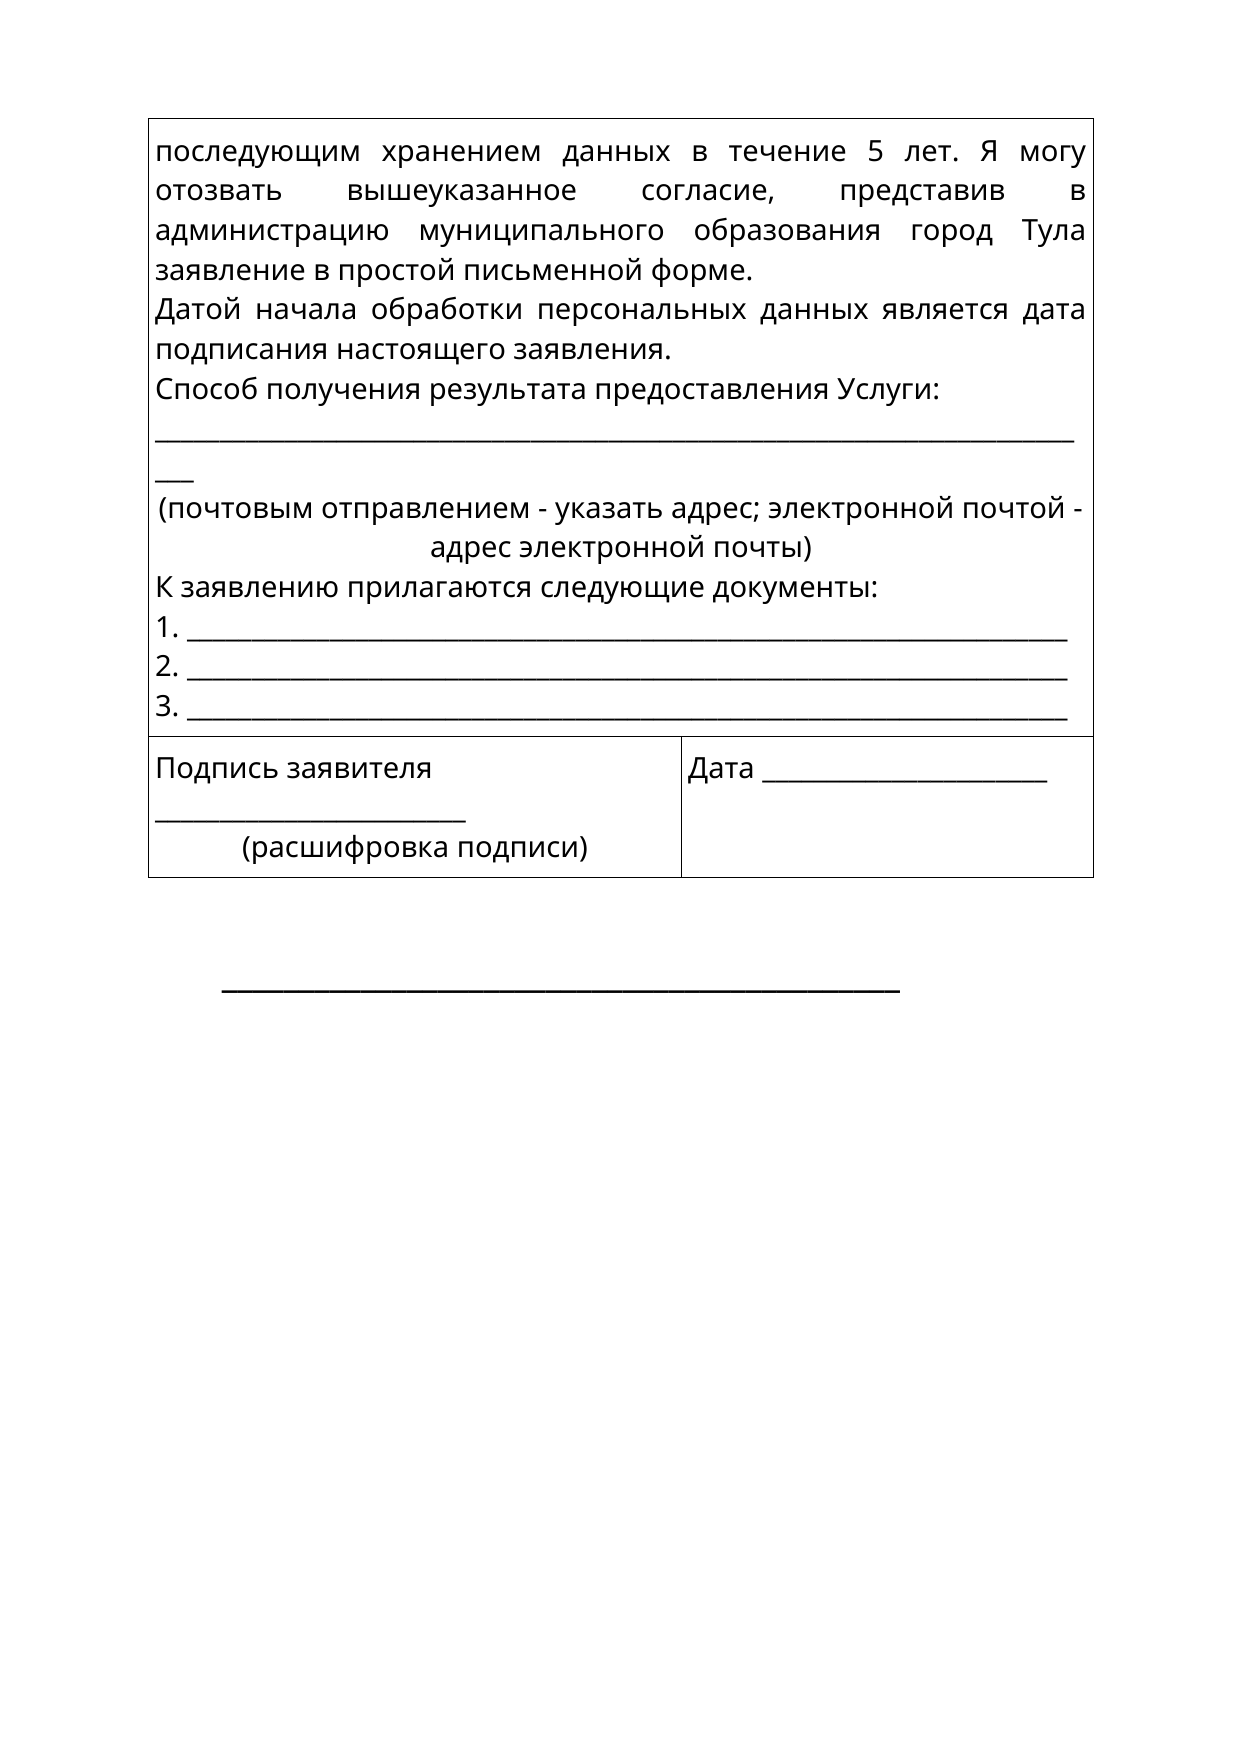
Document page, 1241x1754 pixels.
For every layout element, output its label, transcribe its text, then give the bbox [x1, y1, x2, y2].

table_cell Подпись заявителя ________________________ (расшифровка подписи) [149, 737, 681, 877]
text ____________________________________________ [148, 947, 1152, 998]
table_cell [149, 119, 1093, 736]
table_cell Дата ______________________ [682, 737, 1093, 877]
